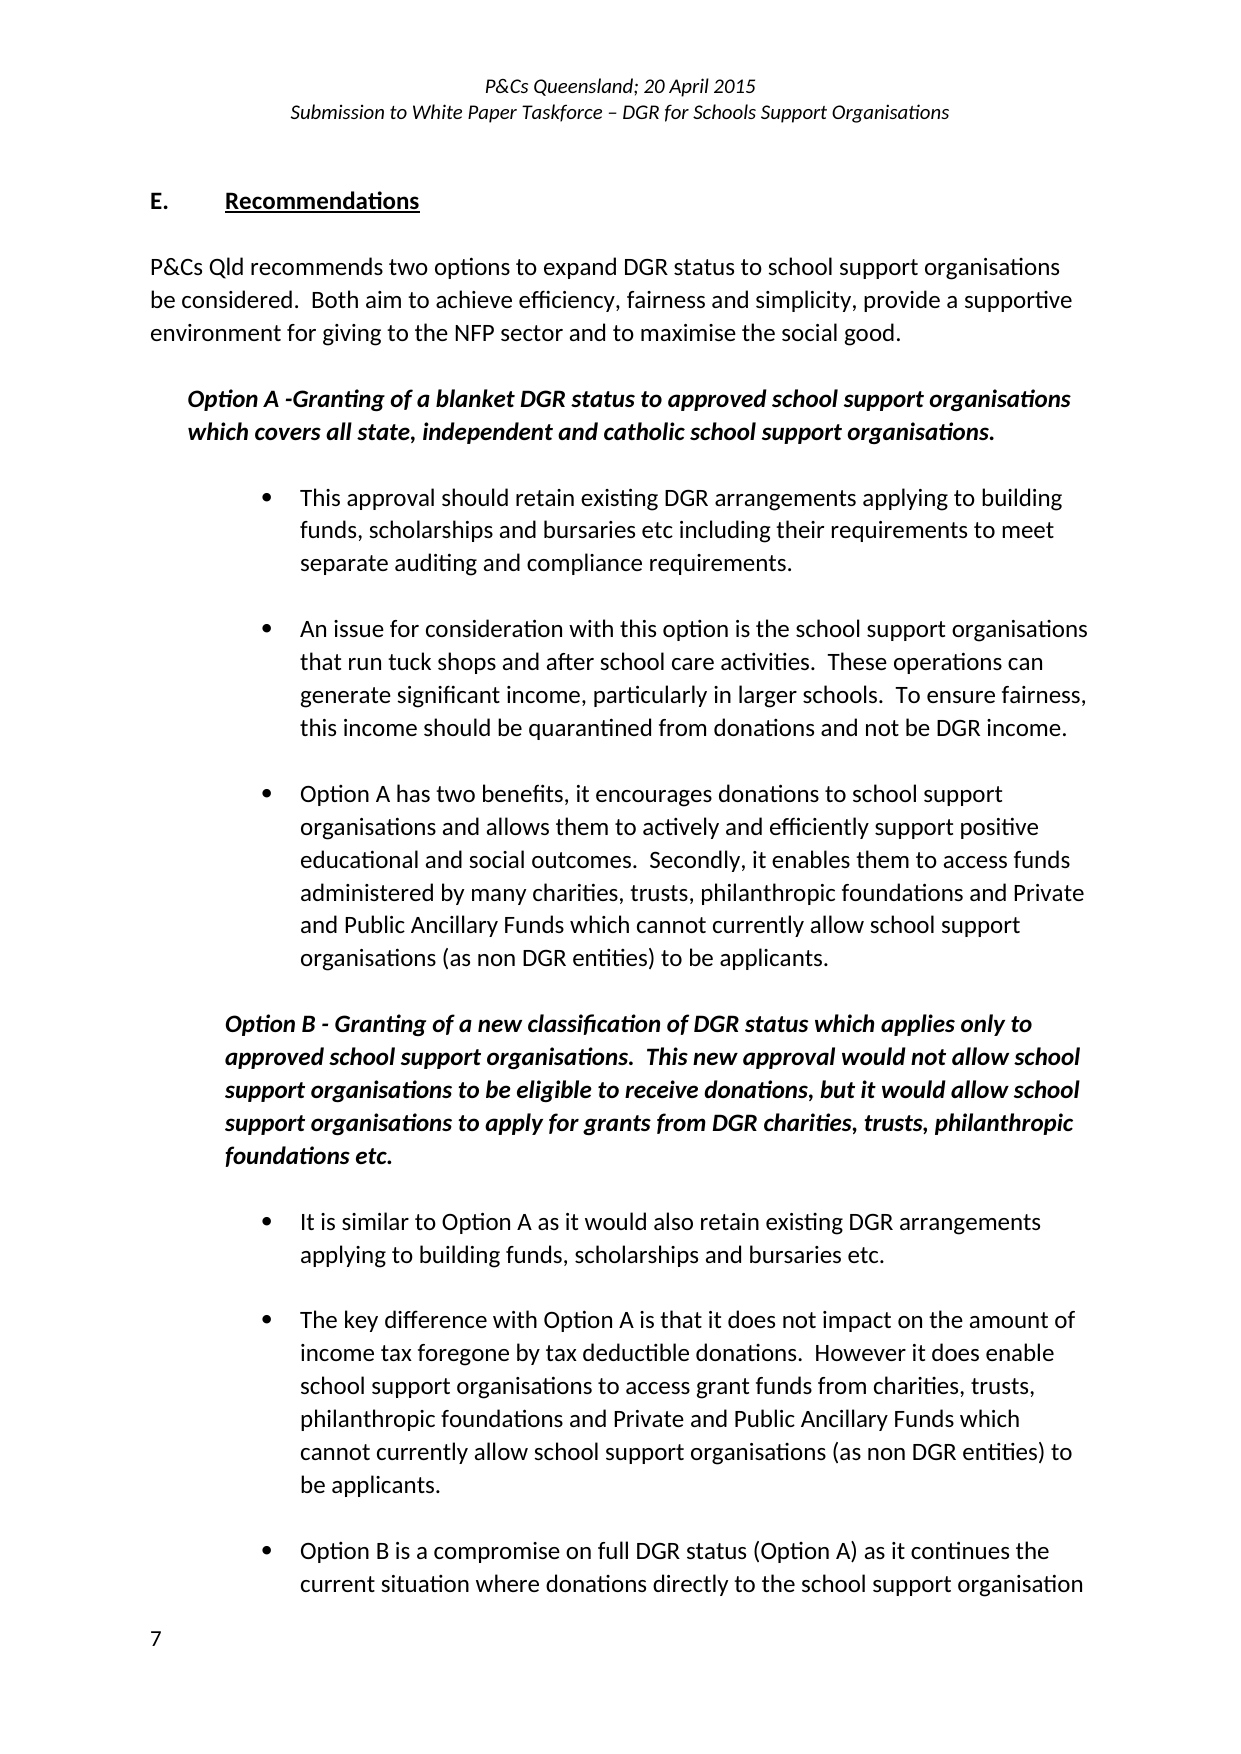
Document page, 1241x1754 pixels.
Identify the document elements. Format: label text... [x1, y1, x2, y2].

text P&Cs Qld recommends two options to expand DGR status to school support organisations be considered. Both aim to achieve efficiency, fairness and simplicity, provide a supportive environment for giving to the NFP sector and to maximise the social good. [150, 251, 1090, 348]
text Option A -Granting of a blanket DGR status to approved school support organisations which covers all state, independent and catholic school support organisations. [187, 383, 1090, 446]
list The key difference with Option A is that it does not impact on the amount of income tax foregone by tax deductible donations. However it does enable school support organisations to access grant funds from charities, trusts, philanthropic foundations and Private and Public Ancillary Funds which cannot currently allow school support organisations (as non DGR entities) to be applicants. [262, 1305, 1090, 1500]
list Option B - Granting of a new classification of DGR status which applies only to approved school support organisations. This new approval would not allow school support organisations to be eligible to receive donations, but it would allow school support organisations to apply for grants from DGR charities, trusts, philanthropic foundations etc. [225, 1008, 1090, 1171]
list Option A has two benefits, it encourages donations to school support organisations and allows them to actively and efficiently support positive educational and social outcomes. Secondly, it enables them to access funds administered by many charities, trusts, philanthropic foundations and Private and Public Ancillary Funds which cannot currently allow school support organisations (as non DGR entities) to be applicants. [262, 778, 1090, 973]
list It is similar to Option A as it would also retain existing DGR arrangements applying to building funds, scholarships and bursaries etc. [262, 1206, 1090, 1269]
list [262, 1535, 1090, 1598]
list This approval should retain existing DGR arrangements applying to building funds, scholarships and bursaries etc including their requirements to meet separate auditing and compliance requirements. [262, 482, 1090, 578]
text E. Recommendations [150, 186, 1090, 216]
list An issue for consideration with this option is the school support organisations that run tuck shops and after school care activities. These operations can generate significant income, particularly in larger schools. To ensure fairness, this income should be quarantined from donations and not be DGR income. [262, 613, 1090, 743]
